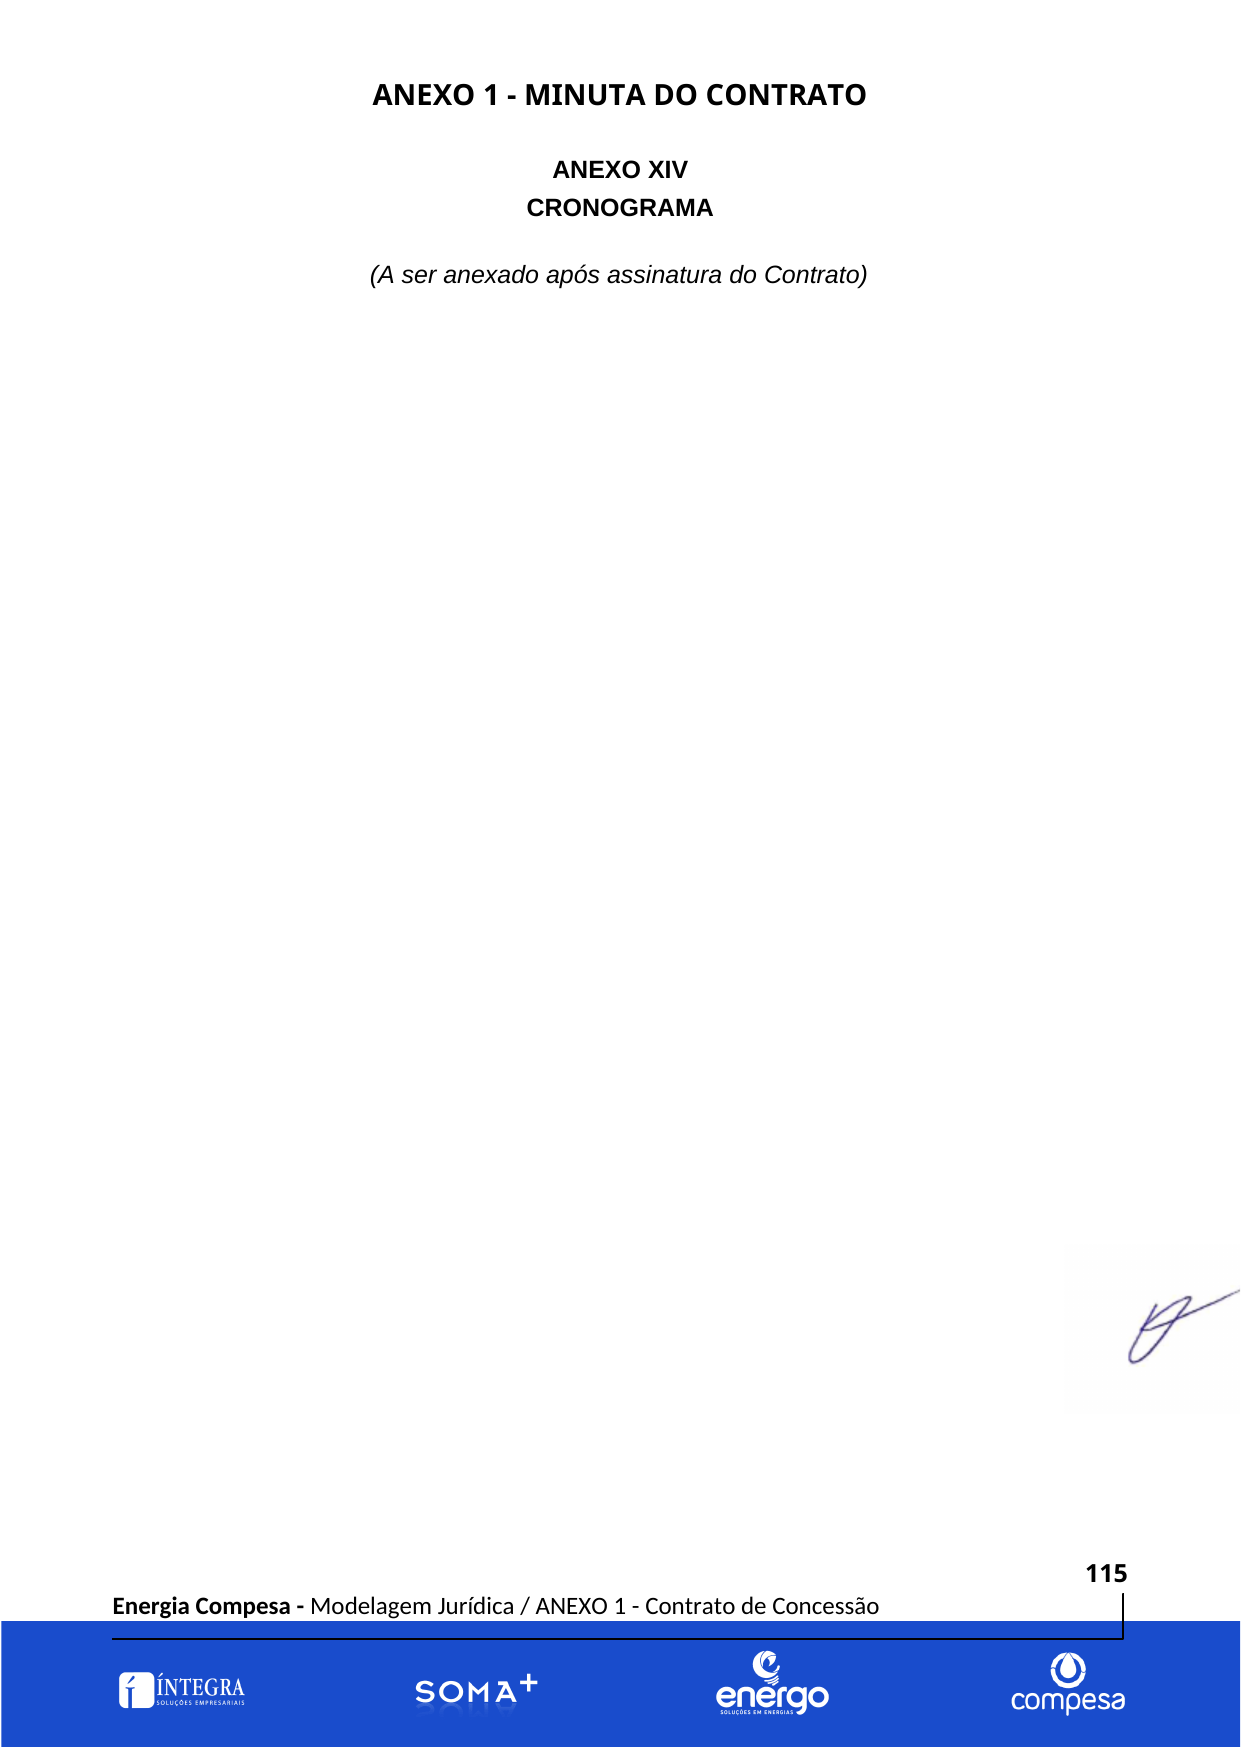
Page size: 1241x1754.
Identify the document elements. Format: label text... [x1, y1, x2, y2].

picture [1065, 1245, 1241, 1413]
text (A ser anexado após assinatura do Contrato) [112, 260, 1128, 289]
picture [1, 1621, 1241, 1747]
text ANEXO XIV [112, 155, 1128, 184]
text CRONOGRAMA [112, 193, 1128, 222]
